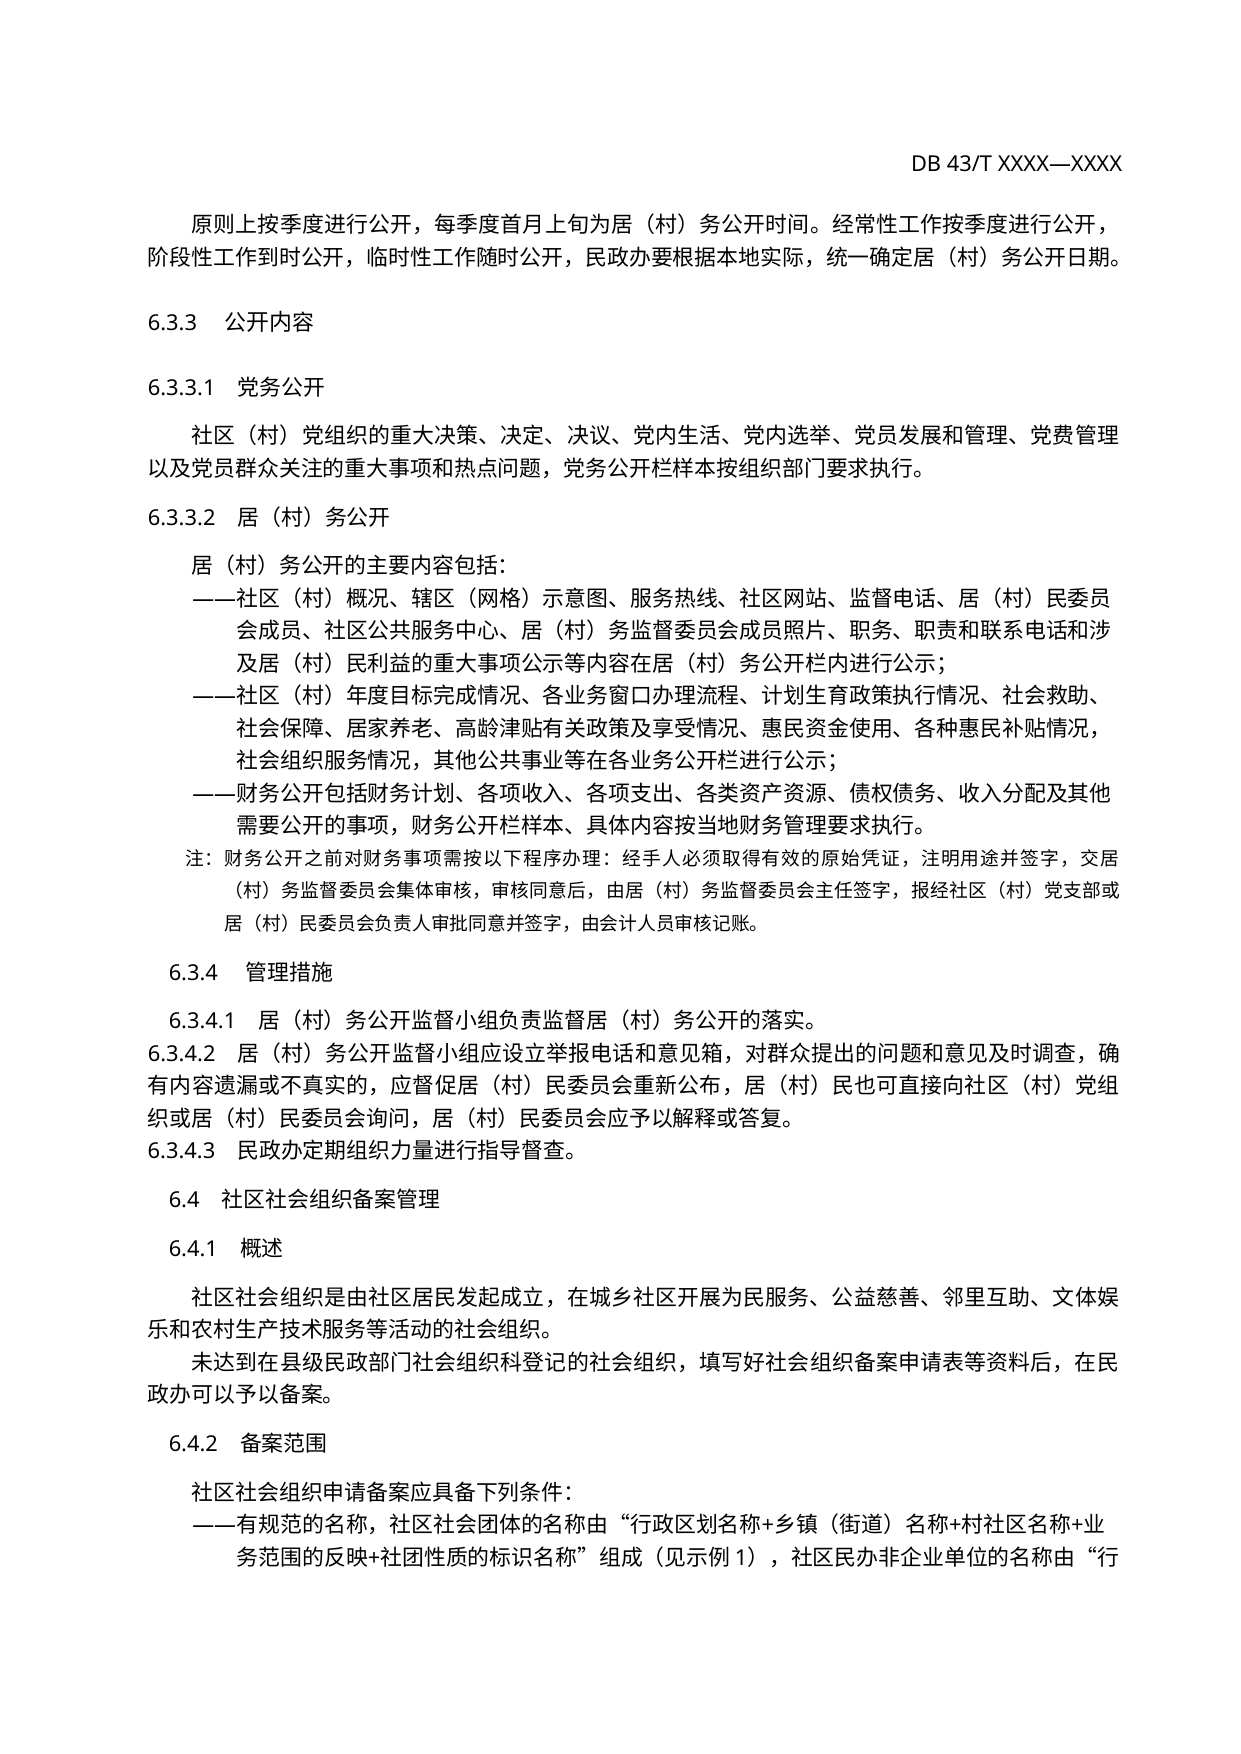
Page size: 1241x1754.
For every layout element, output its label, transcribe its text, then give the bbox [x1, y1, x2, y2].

text 备案范围 [148, 1426, 1122, 1458]
text 居（村）务公开监督小组负责监督居（村）务公开的落实。 [148, 1003, 1122, 1036]
text 财务公开之前对财务事项需按以下程序办理：经手人必须取得有效的原始凭证，注明用途并签字，交居（村）务监督委员会集体审核，审核同意后，由居（村）务监督委员会主任签字，报经社区（村）党支部或居（村）民委员会负责人审批同意并签字，由会计人员审核记账。 [186, 841, 1122, 938]
text 民政办定期组织力量进行指导督查。 [133, 1133, 1122, 1166]
text 社区（村）党组织的重大决策、决定、决议、党内生活、党内选举、党员发展和管理、党费管理以及党员群众关注的重大事项和热点问题，党务公开栏样本按组织部门要求执行。 [148, 418, 1122, 483]
text 公开内容 [148, 288, 1122, 353]
text 管理措施 [148, 954, 1122, 987]
text 社区社会组织是由社区居民发起成立，在城乡社区开展为民服务、公益慈善、邻里互助、文体娱乐和农村生产技术服务等活动的社会组织。 [148, 1279, 1122, 1344]
text 居（村）务公开 [148, 499, 1122, 532]
text 概述 [148, 1231, 1122, 1263]
text 社区社会组织备案管理 [148, 1182, 1122, 1214]
text 居（村）务公开监督小组应设立举报电话和意见箱，对群众提出的问题和意见及时调查，确有内容遗漏或不真实的，应督促居（村）民委员会重新公布，居（村）民也可直接向社区（村）党组织或居（村）民委员会询问，居（村）民委员会应予以解释或答复。 [148, 1036, 1122, 1133]
text 社区（村）概况、辖区（网格）示意图、服务热线、社区网站、监督电话、居（村）民委员会成员、社区公共服务中心、居（村）务监督委员会成员照片、职务、职责和联系电话和涉及居（村）民利益的重大事项公示等内容在居（村）务公开栏内进行公示； [192, 581, 1122, 678]
text 未达到在县级民政部门社会组织科登记的社会组织，填写好社会组织备案申请表等资料后，在民政办可以予以备案。 [148, 1344, 1122, 1409]
text 居（村）务公开的主要内容包括： [148, 548, 1122, 581]
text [192, 1507, 1122, 1572]
text 社区社会组织申请备案应具备下列条件： [148, 1474, 1122, 1507]
text 原则上按季度进行公开，每季度首月上旬为居（村）务公开时间。经常性工作按季度进行公开，阶段性工作到时公开，临时性工作随时公开，民政办要根据本地实际，统一确定居（村）务公开日期。 [148, 207, 1122, 272]
text 社区（村）年度目标完成情况、各业务窗口办理流程、计划生育政策执行情况、社会救助、社会保障、居家养老、高龄津贴有关政策及享受情况、惠民资金使用、各种惠民补贴情况，社会组织服务情况，其他公共事业等在各业务公开栏进行公示； [192, 678, 1122, 776]
text 党务公开 [148, 369, 1122, 402]
text 财务公开包括财务计划、各项收入、各项支出、各类资产资源、债权债务、收入分配及其他需要公开的事项，财务公开栏样本、具体内容按当地财务管理要求执行。 [192, 776, 1122, 841]
